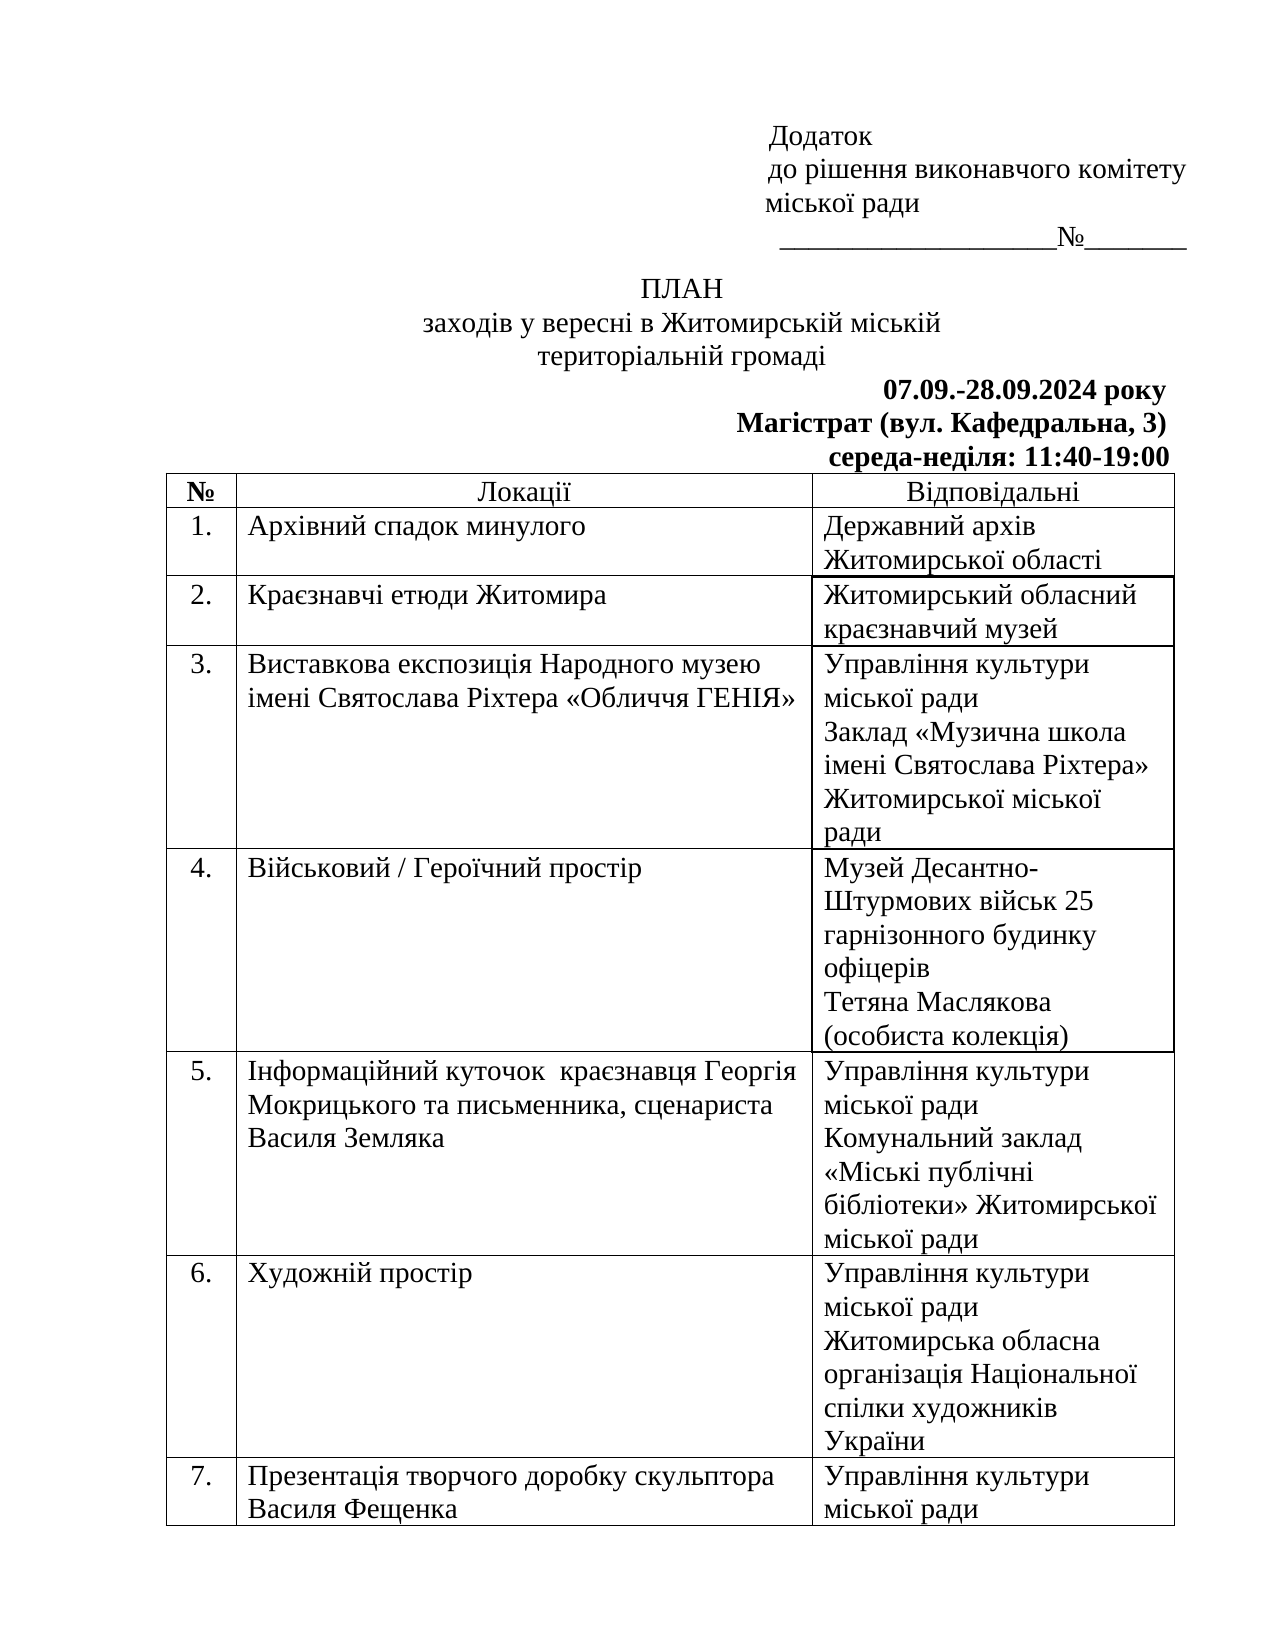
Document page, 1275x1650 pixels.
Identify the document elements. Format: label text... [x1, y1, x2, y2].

table_cell Управління культури міської ради Заклад «Музична школа імені Святослава Ріхтера» Житомирської міської ради [813, 647, 1173, 848]
table_cell Державний архів Житомирської області [813, 508, 1174, 575]
table_cell Військовий / Героїчний простір [237, 849, 811, 1051]
text міської ради [177, 185, 1186, 219]
table_header Відповідальні [813, 474, 1174, 507]
text ___________________№_______ [177, 219, 1186, 252]
text 07.09.-28.09.2024 року [177, 372, 1186, 406]
text ПЛАН [177, 271, 1186, 305]
table_cell 2. [167, 576, 236, 644]
table_cell 7. [167, 1458, 236, 1525]
table_header Локації [237, 474, 812, 507]
table_cell Презентація творчого доробку скульптора Василя Фещенка [237, 1458, 812, 1525]
table_cell Краєзнавчі етюди Житомира [237, 576, 811, 644]
text середа-неділя: 11:40-19:00 [177, 439, 1186, 473]
text до рішення виконавчого комітету [177, 152, 1186, 185]
table_header № [167, 474, 236, 507]
table_cell 5. [167, 1052, 236, 1254]
table_cell Художній простір [237, 1256, 812, 1457]
table_cell 3. [167, 646, 236, 848]
table_cell 6. [167, 1256, 236, 1457]
table_cell 4. [167, 849, 236, 1051]
table_cell Управління культури міської ради [813, 1458, 1174, 1525]
table_cell Житомирський обласний краєзнавчий музей [813, 578, 1173, 644]
table_cell Архівний спадок минулого [237, 508, 812, 575]
text Додаток [177, 118, 1186, 152]
text Магістрат (вул. Кафедральна, 3) [177, 406, 1186, 439]
table_cell Виставкова експозиція Народного музею імені Святослава Ріхтера «Обличчя ГЕНІЯ» [237, 646, 811, 848]
table_cell Музей Десантно-Штурмових військ 25 гарнізонного будинку офіцерів Тетяна Маслякова (особиста колекція) [813, 850, 1173, 1051]
table_cell 1. [167, 508, 236, 575]
table_cell Управління культури міської ради Житомирська обласна організація Національної спілки художників України [813, 1256, 1174, 1457]
table_cell Управління культури міської ради Комунальний заклад «Міські публічні бібліотеки» Житомирської міської ради [813, 1053, 1174, 1254]
text заходів у вересні в Житомирській міській [177, 305, 1186, 338]
text територіальній громаді [177, 338, 1186, 372]
table_cell Інформаційний куточок краєзнавця Георгія Мокрицького та письменника, сценариста Василя Земляка [237, 1052, 812, 1254]
